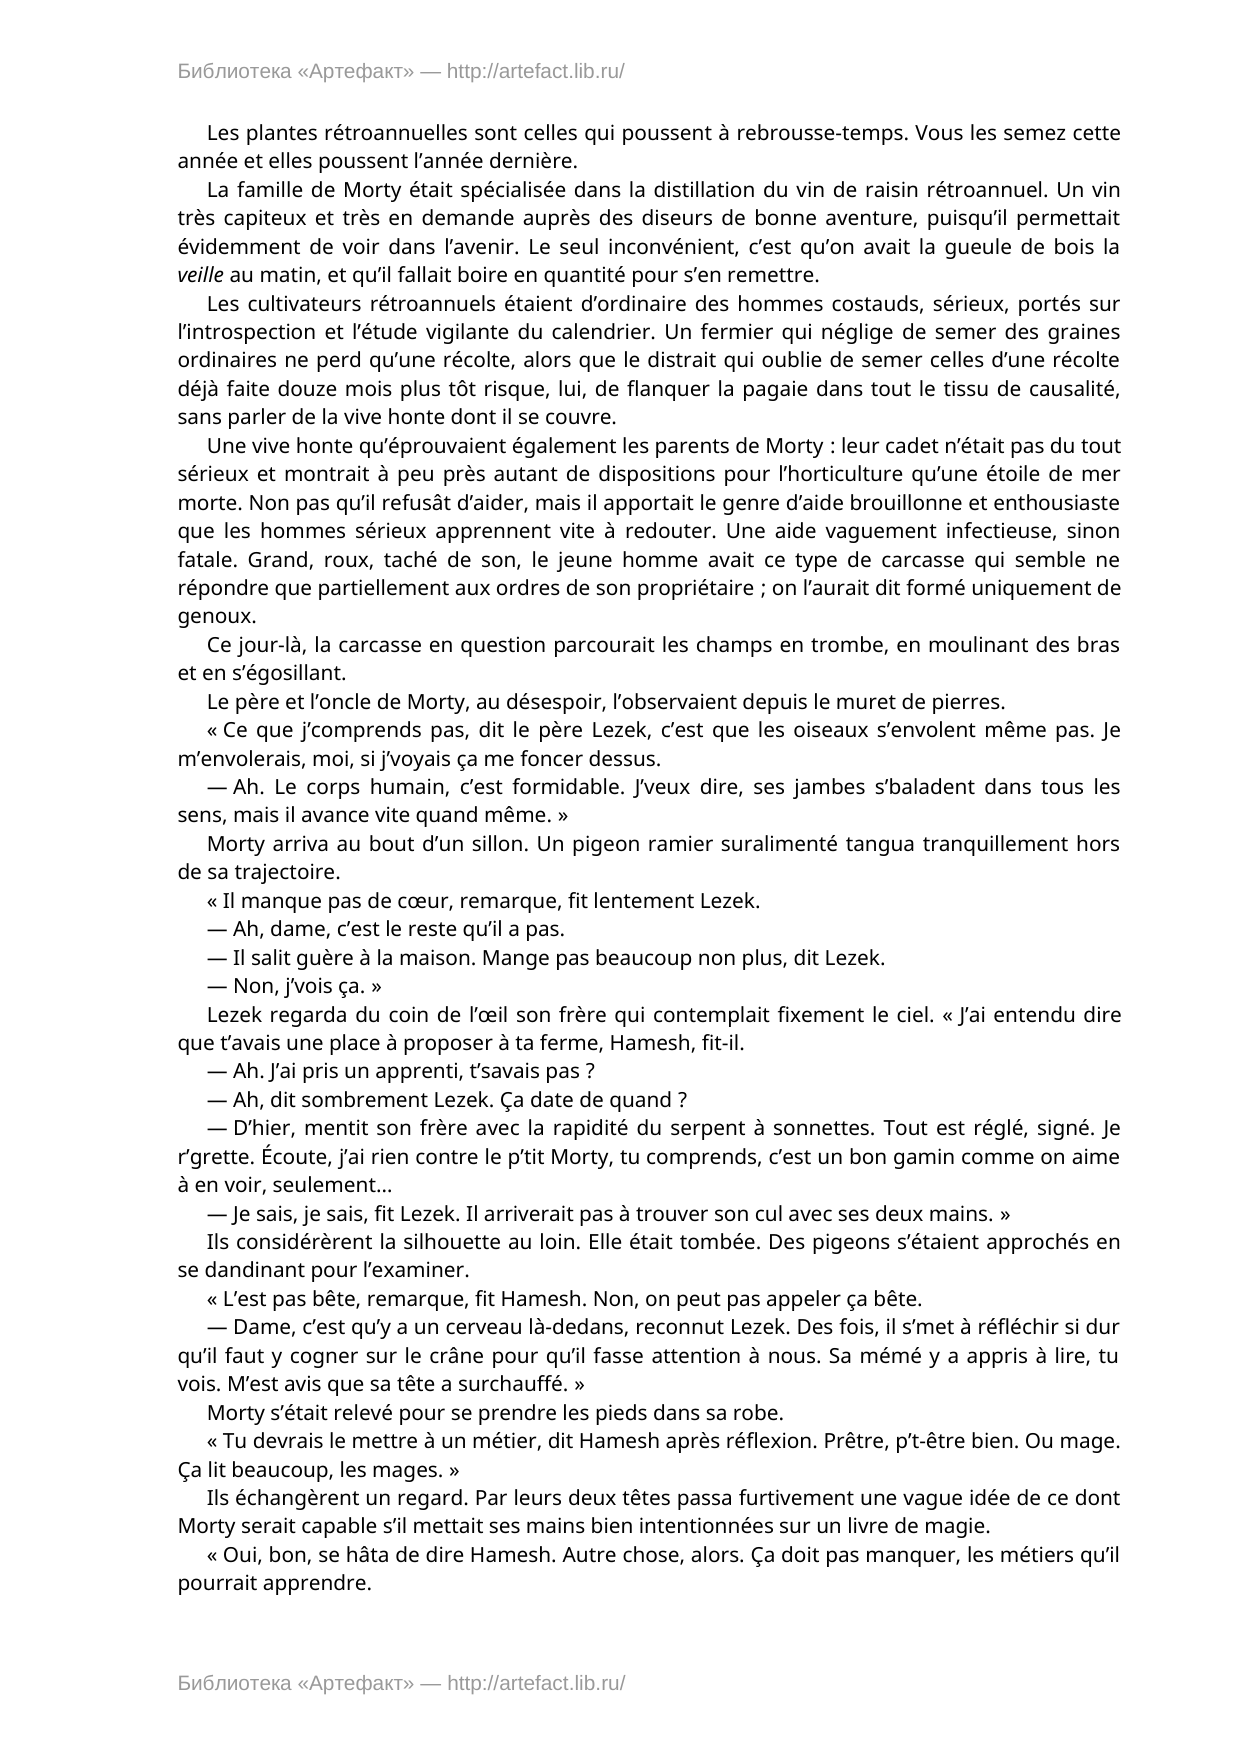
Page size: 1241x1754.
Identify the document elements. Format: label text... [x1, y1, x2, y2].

text — Il salit guère à la maison. Mange pas beaucoup non plus, dit Lezek. [177, 943, 1122, 971]
text — D’hier, mentit son frère avec la rapidité du serpent à sonnettes. Tout est réglé, signé. Je r’grette. Écoute, j’ai rien contre le p’tit Morty, tu comprends, c’est un bon gamin comme on aime à en voir, seulement… [177, 1113, 1122, 1199]
text — Je sais, je sais, fit Lezek. Il arriverait pas à trouver son cul avec ses deux mains. » [177, 1199, 1122, 1227]
text — Ah. J’ai pris un apprenti, t’savais pas ? [177, 1057, 1122, 1085]
text Le père et l’oncle de Morty, au désespoir, l’observaient depuis le muret de pierres. [177, 687, 1122, 715]
text Ils échangèrent un regard. Par leurs deux têtes passa furtivement une vague idée de ce dont Morty serait capable s’il mettait ses mains bien intentionnées sur un livre de magie. [177, 1483, 1122, 1540]
text Ils considérèrent la silhouette au loin. Elle était tombée. Des pigeons s’étaient approchés en se dandinant pour l’examiner. [177, 1227, 1122, 1284]
text Ce jour-là, la carcasse en question parcourait les champs en trombe, en moulinant des bras et en s’égosillant. [177, 630, 1122, 687]
text — Ah, dit sombrement Lezek. Ça date de quand ? [177, 1085, 1122, 1113]
text « Ce que j’comprends pas, dit le père Lezek, c’est que les oiseaux s’envolent même pas. Je m’envolerais, moi, si j’voyais ça me foncer dessus. [177, 715, 1122, 772]
text « L’est pas bête, remarque, fit Hamesh. Non, on peut pas appeler ça bête. [177, 1284, 1122, 1312]
text — Non, j’vois ça. » [177, 971, 1122, 1000]
text Une vive honte qu’éprouvaient également les parents de Morty : leur cadet n’était pas du tout sérieux et montrait à peu près autant de dispositions pour l’horticulture qu’une étoile de mer morte. Non pas qu’il refusât d’aider, mais il apportait le genre d’aide brouillonne et enthousiaste que les hommes sérieux apprennent vite à redouter. Une aide vaguement infectieuse, sinon fatale. Grand, roux, taché de son, le jeune homme avait ce type de carcasse qui semble ne répondre que partiellement aux ordres de son propriétaire ; on l’aurait dit formé uniquement de genoux. [177, 431, 1122, 630]
text « Oui, bon, se hâta de dire Hamesh. Autre chose, alors. Ça doit pas manquer, les métiers qu’il pourrait apprendre. [177, 1540, 1122, 1597]
text « Il manque pas de cœur, remarque, fit lentement Lezek. [177, 886, 1122, 914]
text Lezek regarda du coin de l’œil son frère qui contemplait fixement le ciel. « J’ai entendu dire que t’avais une place à proposer à ta ferme, Hamesh, fit-il. [177, 1000, 1122, 1057]
text Les plantes rétroannuelles sont celles qui poussent à rebrousse-temps. Vous les semez cette année et elles poussent l’année dernière. [177, 118, 1122, 175]
text — Dame, c’est qu’y a un cerveau là-dedans, reconnut Lezek. Des fois, il s’met à réfléchir si dur qu’il faut y cogner sur le crâne pour qu’il fasse attention à nous. Sa mémé y a appris à lire, tu vois. M’est avis que sa tête a surchauffé. » [177, 1312, 1122, 1398]
text — Ah. Le corps humain, c’est formidable. J’veux dire, ses jambes s’baladent dans tous les sens, mais il avance vite quand même. » [177, 772, 1122, 829]
text La famille de Morty était spécialisée dans la distillation du vin de raisin rétroannuel. Un vin très capiteux et très en demande auprès des diseurs de bonne aventure, puisqu’il permettait évidemment de voir dans l’avenir. Le seul inconvénient, c’est qu’on avait la gueule de bois la veille au matin, et qu’il fallait boire en quantité pour s’en remettre. [177, 175, 1122, 289]
text Morty arriva au bout d’un sillon. Un pigeon ramier suralimenté tangua tranquillement hors de sa trajectoire. [177, 829, 1122, 886]
text Morty s’était relevé pour se prendre les pieds dans sa robe. [177, 1398, 1122, 1426]
text — Ah, dame, c’est le reste qu’il a pas. [177, 914, 1122, 943]
text « Tu devrais le mettre à un métier, dit Hamesh après réflexion. Prêtre, p’t-être bien. Ou mage. Ça lit beaucoup, les mages. » [177, 1426, 1122, 1483]
text Les cultivateurs rétroannuels étaient d’ordinaire des hommes costauds, sérieux, portés sur l’introspection et l’étude vigilante du calendrier. Un fermier qui néglige de semer des graines ordinaires ne perd qu’une récolte, alors que le distrait qui oublie de semer celles d’une récolte déjà faite douze mois plus tôt risque, lui, de flanquer la pagaie dans tout le tissu de causalité, sans parler de la vive honte dont il se couvre. [177, 289, 1122, 431]
